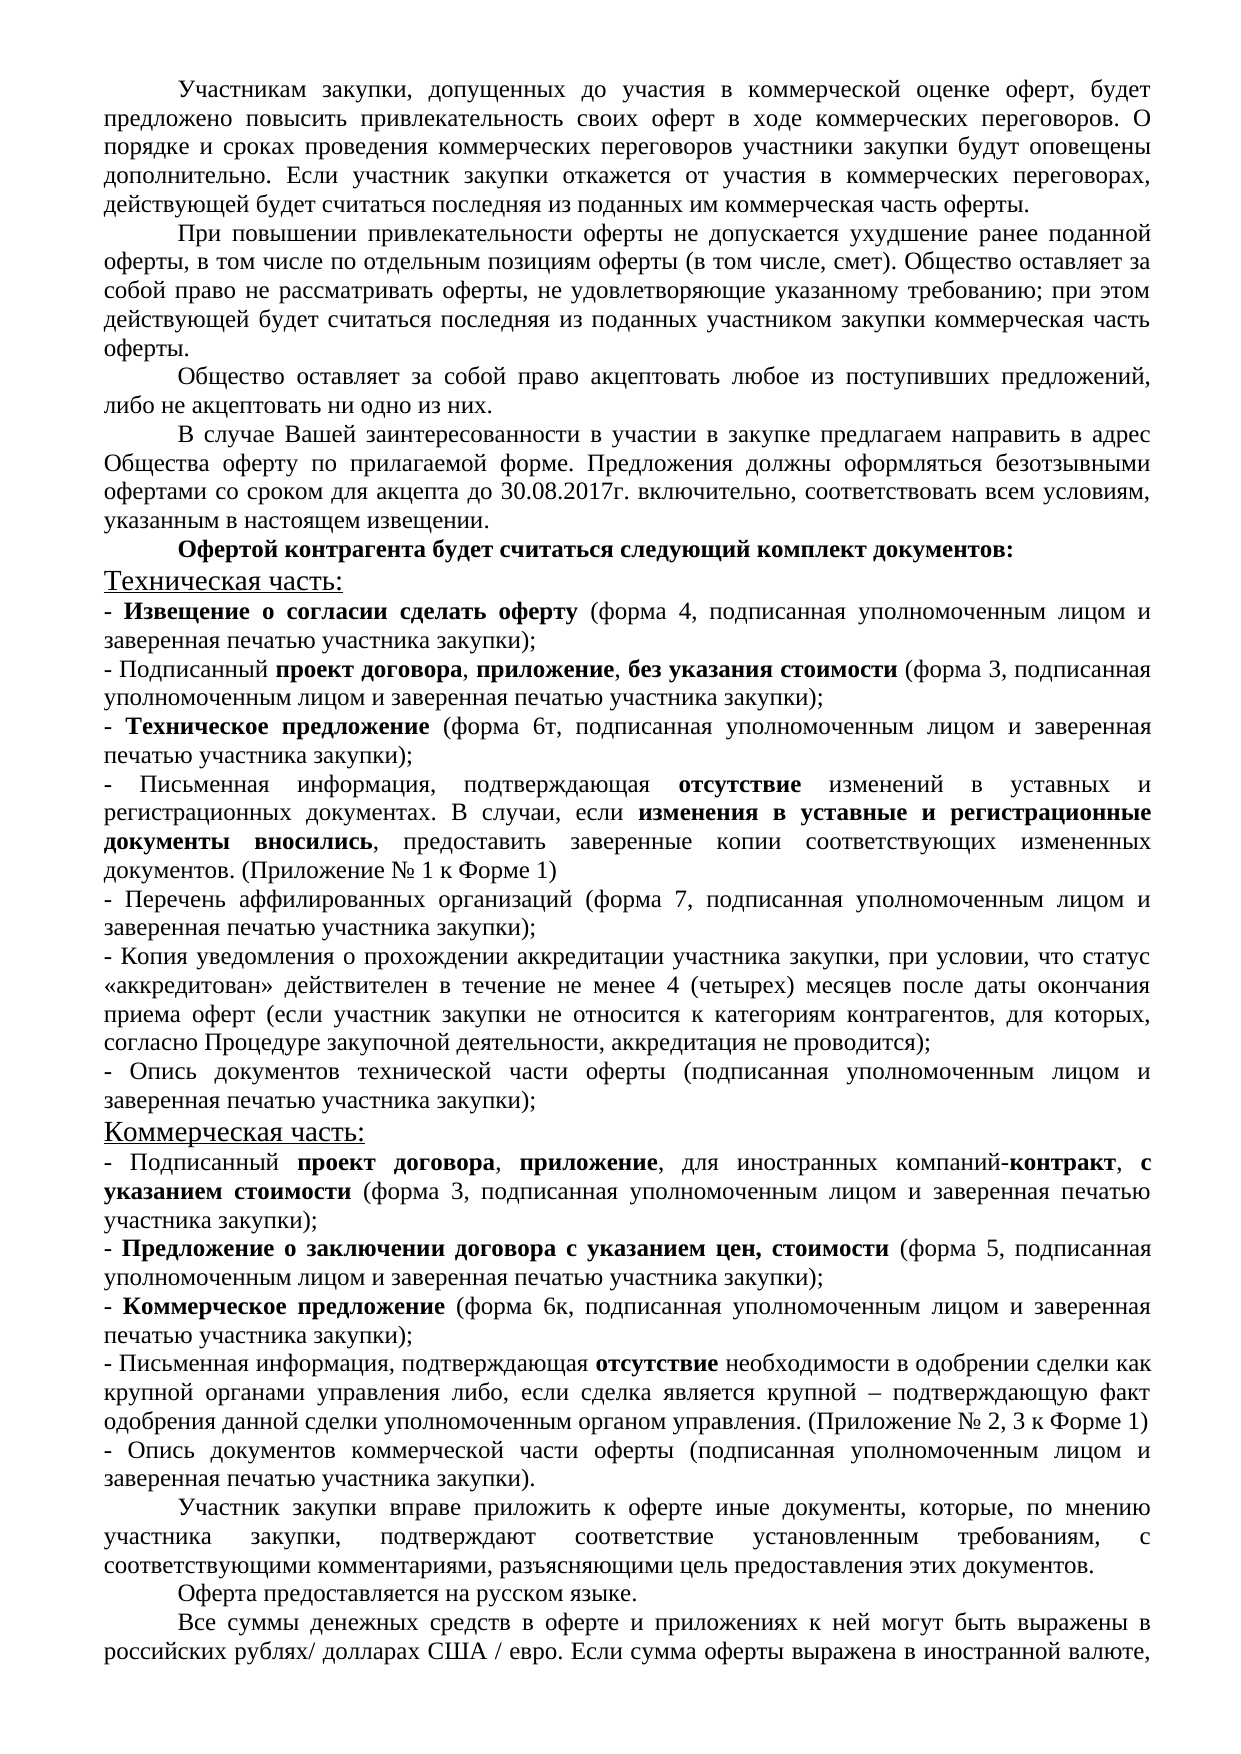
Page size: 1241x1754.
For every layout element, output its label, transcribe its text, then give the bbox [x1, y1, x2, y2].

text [103, 1607, 1152, 1665]
text Техническая часть: [103, 563, 1152, 596]
text - Извещение о согласии сделать оферту (форма 4, подписанная уполномоченным лицом и заверенная печатью участника закупки); [103, 596, 1152, 654]
text - Опись документов технической части оферты (подписанная уполномоченным лицом и заверенная печатью участника закупки); [103, 1056, 1152, 1114]
text - Перечень аффилированных организаций (форма 7, подписанная уполномоченным лицом и заверенная печатью участника закупки); [103, 884, 1152, 941]
text Общество оставляет за собой право акцептовать любое из поступивших предложений, либо не акцептовать ни одно из них. [103, 361, 1152, 419]
text - Копия уведомления о прохождении аккредитации участника закупки, при условии, что статус «аккредитован» действителен в течение не менее 4 (четырех) месяцев после даты окончания приема оферт (если участник закупки не относится к категориям контрагентов, для которых, согласно Процедуре закупочной деятельности, аккредитация не проводится); [103, 941, 1152, 1056]
text Офертой контрагента будет считаться следующий комплект документов: [103, 534, 1152, 563]
text - Предложение о заключении договора с указанием цен, стоимости (форма 5, подписанная уполномоченным лицом и заверенная печатью участника закупки); [103, 1233, 1152, 1291]
text При повышении привлекательности оферты не допускается ухудшение ранее поданной оферты, в том числе по отдельным позициям оферты (в том числе, смет). Общество оставляет за собой право не рассматривать оферты, не удовлетворяющие указанному требованию; при этом действующей будет считаться последняя из поданных участником закупки коммерческая часть оферты. [103, 218, 1152, 361]
text - Коммерческое предложение (форма 6к, подписанная уполномоченным лицом и заверенная печатью участника закупки); [103, 1291, 1152, 1348]
text В случае Вашей заинтересованности в участии в закупке предлагаем направить в адрес Общества оферту по прилагаемой форме. Предложения должны оформляться безотзывными офертами со сроком для акцепта до 30.08.2017г. включительно, соответствовать всем условиям, указанным в настоящем извещении. [103, 419, 1152, 534]
text - Письменная информация, подтверждающая отсутствие необходимости в одобрении сделки как крупной органами управления либо, если сделка является крупной – подтверждающую факт одобрения данной сделки уполномоченным органом управления. (Приложение № 2, 3 к Форме 1) [103, 1348, 1152, 1435]
text - Опись документов коммерческой части оферты (подписанная уполномоченным лицом и заверенная печатью участника закупки). [103, 1435, 1152, 1492]
text Коммерческая часть: [103, 1114, 1152, 1147]
text Участник закупки вправе приложить к оферте иные документы, которые, по мнению участника закупки, подтверждают соответствие установленным требованиям, с соответствующими комментариями, разъясняющими цель предоставления этих документов. [103, 1492, 1152, 1578]
text Участникам закупки, допущенных до участия в коммерческой оценке оферт, будет предложено повысить привлекательность своих оферт в ходе коммерческих переговоров. О порядке и сроках проведения коммерческих переговоров участники закупки будут оповещены дополнительно. Если участник закупки откажется от участия в коммерческих переговорах, действующей будет считаться последняя из поданных им коммерческая часть оферты. [103, 74, 1152, 218]
text - Техническое предложение (форма 6т, подписанная уполномоченным лицом и заверенная печатью участника закупки); [103, 711, 1152, 769]
text - Подписанный проект договора, приложение, без указания стоимости (форма 3, подписанная уполномоченным лицом и заверенная печатью участника закупки); [103, 654, 1152, 711]
text Оферта предоставляется на русском языке. [103, 1578, 1152, 1607]
text - Письменная информация, подтверждающая отсутствие изменений в уставных и регистрационных документах. В случаи, если изменения в уставные и регистрационные документы вносились, предоставить заверенные копии соответствующих измененных документов. (Приложение № 1 к Форме 1) [103, 769, 1152, 884]
text - Подписанный проект договора, приложение, для иностранных компаний-контракт, с указанием стоимости (форма 3, подписанная уполномоченным лицом и заверенная печатью участника закупки); [103, 1147, 1152, 1233]
